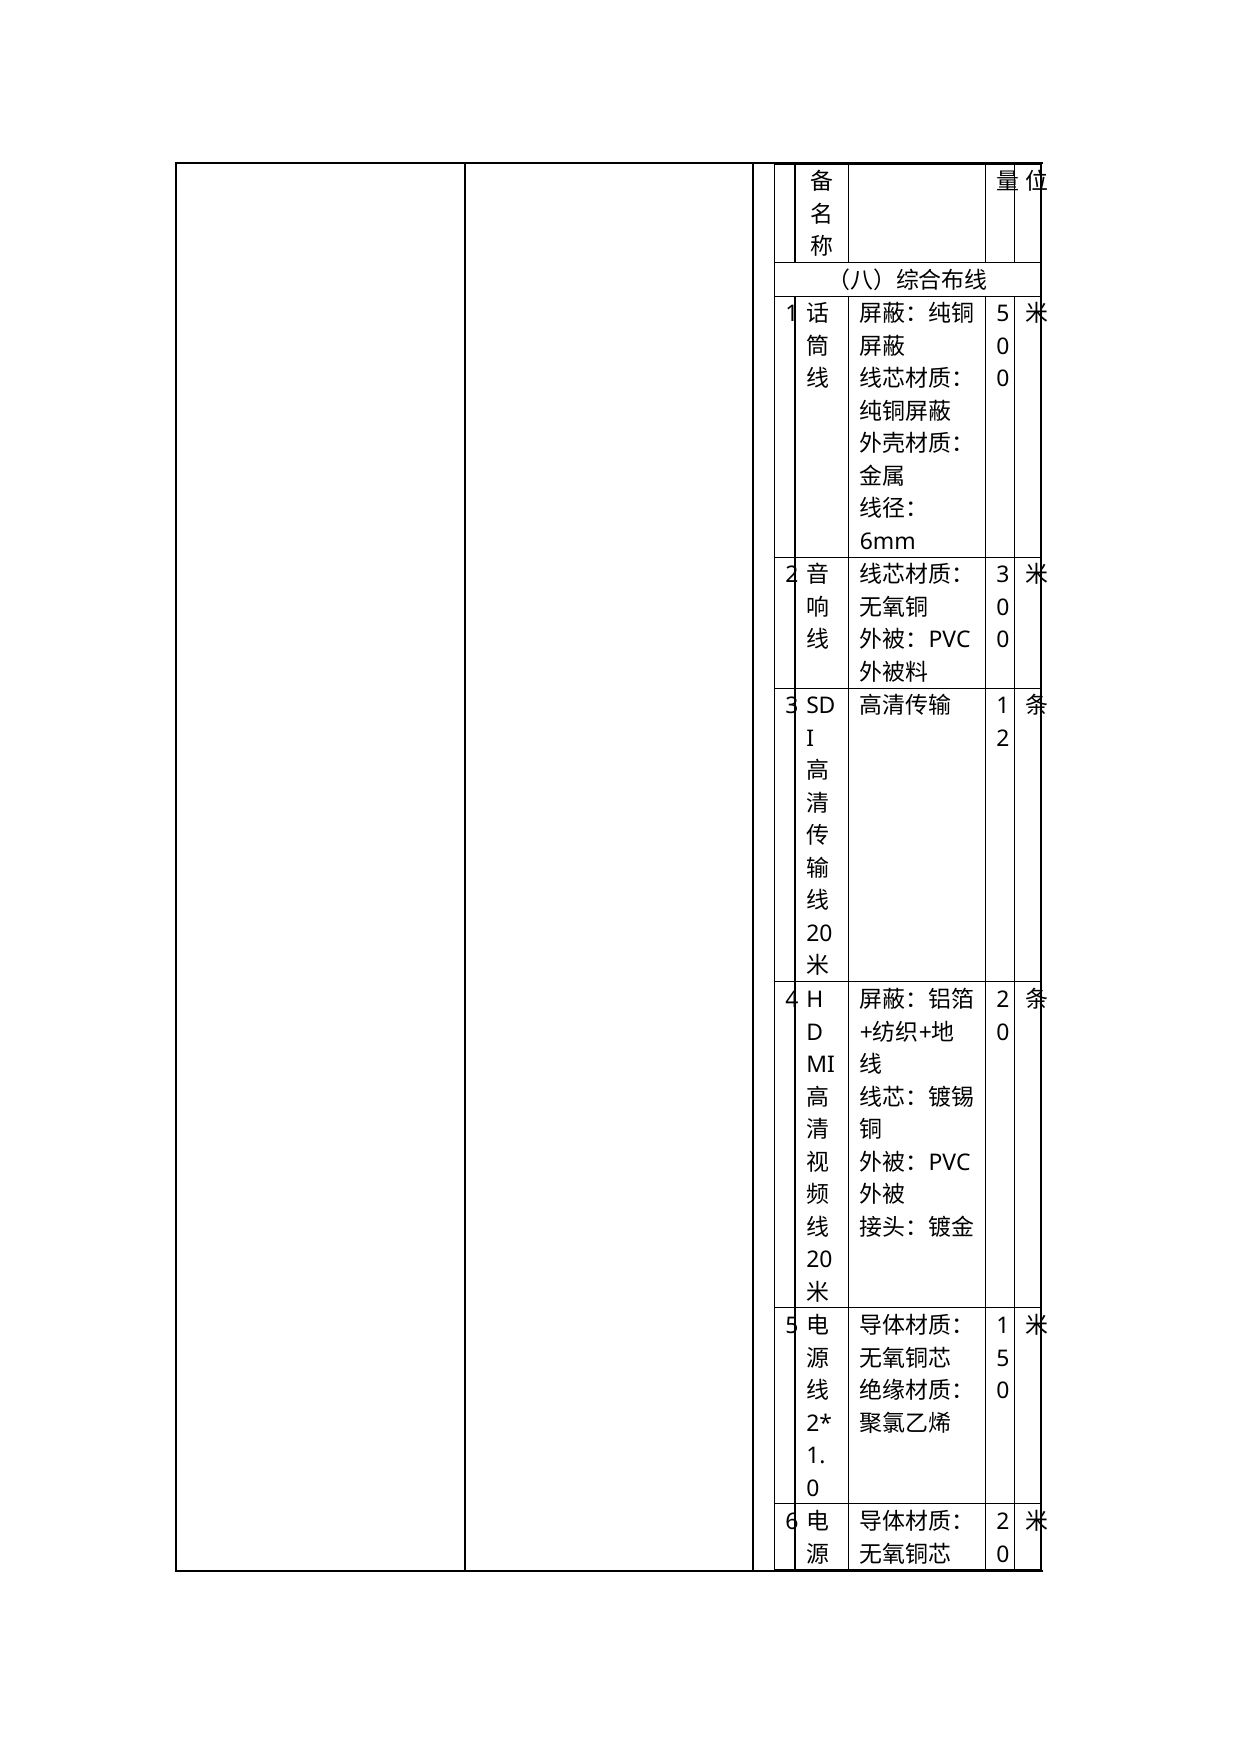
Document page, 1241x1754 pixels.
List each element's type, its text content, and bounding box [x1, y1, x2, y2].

table_cell [775, 1504, 794, 1569]
table_cell [849, 165, 985, 262]
table_cell [775, 165, 794, 262]
table_cell [775, 982, 794, 1307]
table_cell [849, 1308, 985, 1503]
table_cell [775, 558, 794, 688]
table_cell [796, 1308, 848, 1503]
table_cell [796, 982, 848, 1307]
table_cell [775, 689, 794, 981]
table_cell [796, 558, 848, 688]
table_cell [1015, 982, 1040, 1307]
table_cell [466, 164, 752, 1570]
table_cell [849, 1504, 985, 1569]
table_cell [775, 263, 1040, 296]
table_cell [796, 297, 848, 557]
table_cell [849, 558, 985, 688]
table_cell [986, 165, 1014, 262]
table_cell [986, 297, 1014, 557]
table_cell 1 [177, 164, 464, 1570]
table_cell [986, 689, 1014, 981]
table_cell [754, 164, 774, 1570]
table_cell [775, 297, 794, 557]
table_cell [1015, 1504, 1040, 1569]
table_cell [986, 982, 1014, 1307]
table_cell [1015, 1308, 1040, 1503]
table_cell [1015, 297, 1040, 557]
table_cell [986, 1308, 1014, 1503]
table_cell [849, 982, 985, 1307]
table_cell [1015, 558, 1040, 688]
table_cell [1015, 165, 1040, 262]
table_cell [796, 1504, 848, 1569]
table_cell [1015, 689, 1040, 981]
table_cell [775, 1308, 794, 1503]
table_cell [788, 1514, 794, 1528]
table_cell [986, 558, 1014, 688]
table_cell [849, 297, 985, 557]
table_cell [796, 165, 848, 262]
table_cell [986, 1504, 1014, 1569]
